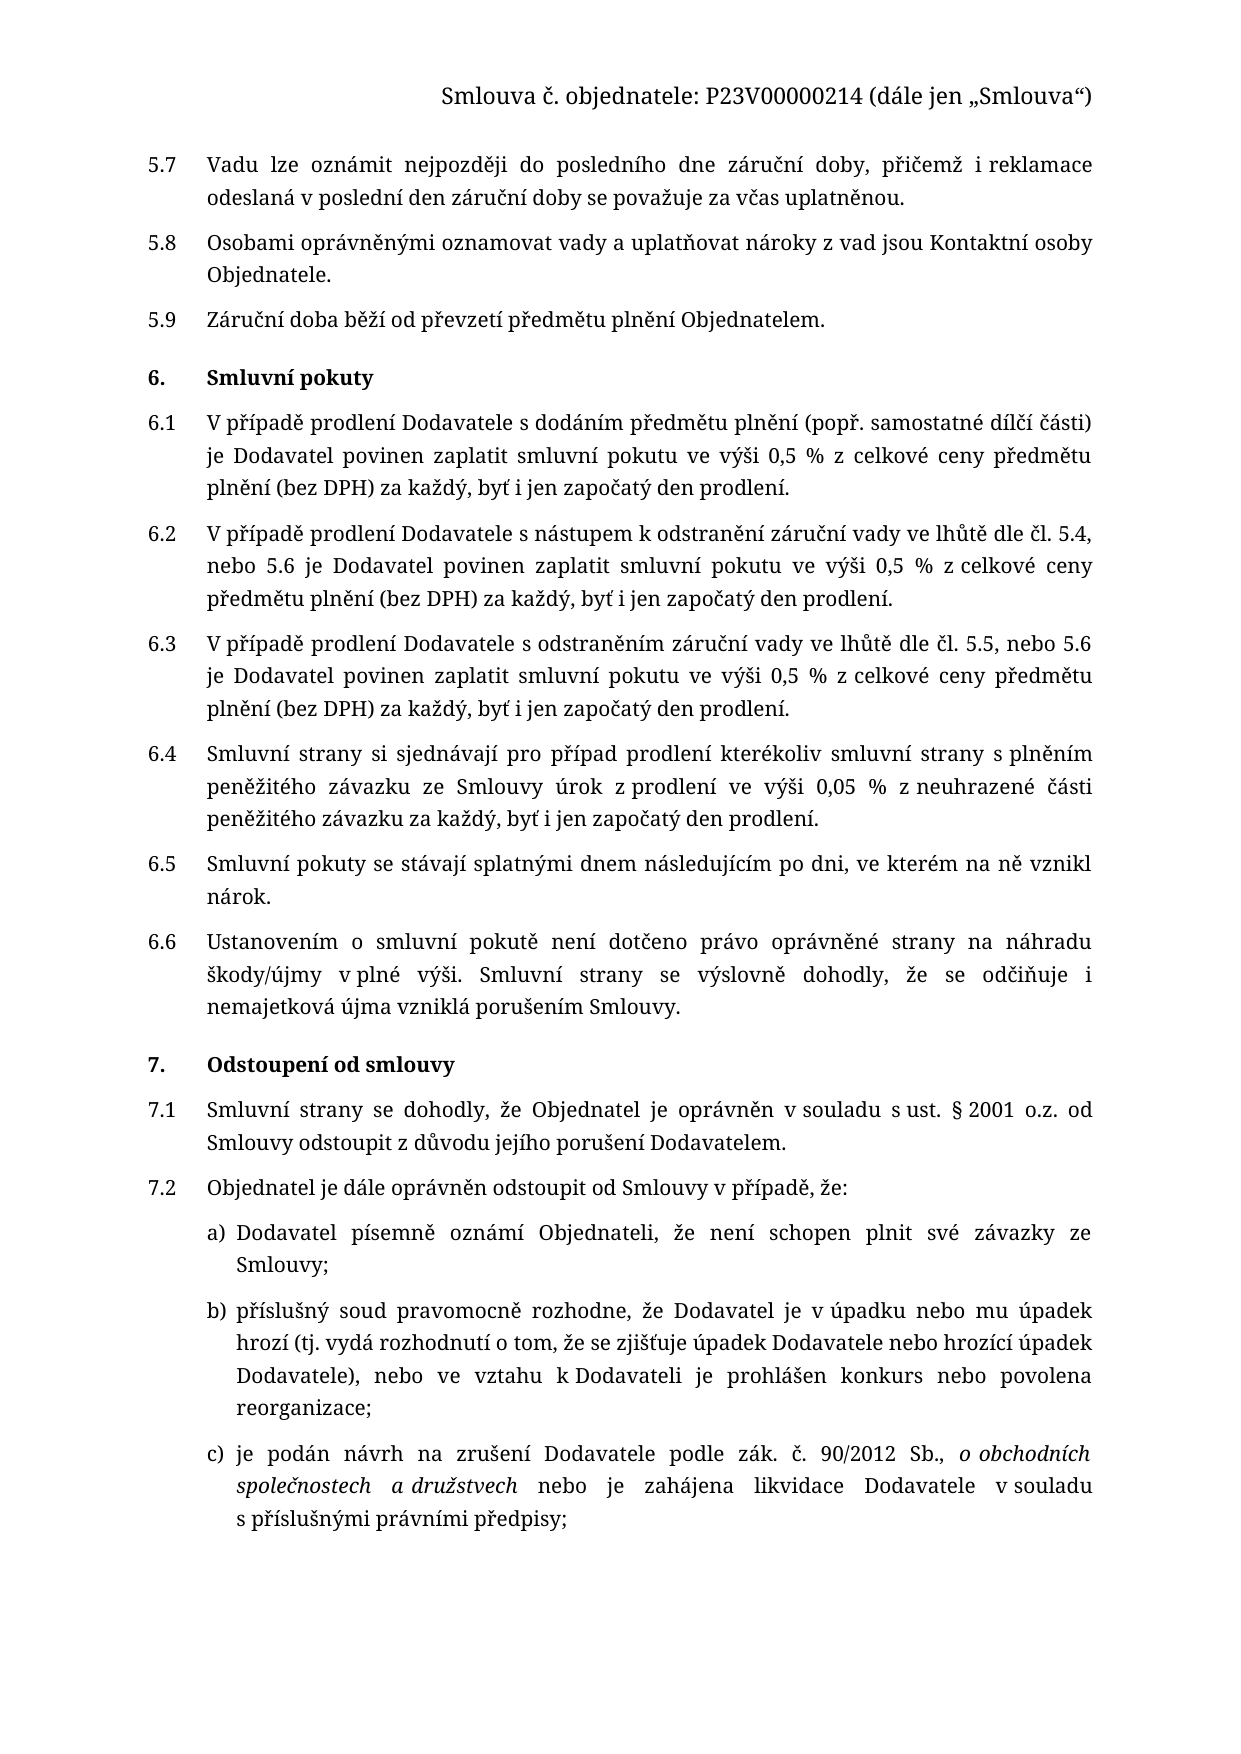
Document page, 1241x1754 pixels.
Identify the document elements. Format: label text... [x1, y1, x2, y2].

list Smluvní pokuty [148, 363, 1093, 392]
list Záruční doba běží od převzetí předmětu plnění Objednatelem. [148, 306, 1093, 334]
list Smluvní strany se dohodly, že Objednatel je oprávněn v souladu s ust. § 2001 o.z. od Smlouvy odstoupit z důvodu jejího porušení Dodavatelem. [148, 1095, 1093, 1156]
list Smluvní strany si sjednávají pro případ prodlení kterékoliv smluvní strany s plněním peněžitého závazku ze Smlouvy úrok z prodlení ve výši 0,05 % z neuhrazené části peněžitého závazku za každý, byť i jen započatý den prodlení. [148, 739, 1093, 833]
list Osobami oprávněnými oznamovat vady a uplatňovat nároky z vad jsou Kontaktní osoby Objednatele. [148, 228, 1093, 289]
list Objednatel je dále oprávněn odstoupit od Smlouvy v případě, že: [148, 1173, 1093, 1201]
list V případě prodlení Dodavatele s odstraněním záruční vady ve lhůtě dle čl. 5.5, nebo 5.6 je Dodavatel povinen zaplatit smluvní pokutu ve výši 0,5 % z celkové ceny předmětu plnění (bez DPH) za každý, byť i jen započatý den prodlení. [148, 629, 1093, 723]
list Dodavatel písemně oznámí Objednateli, že není schopen plnit své závazky ze Smlouvy; [207, 1218, 1093, 1279]
list příslušný soud pravomocně rozhodne, že Dodavatel je v úpadku nebo mu úpadek hrozí (tj. vydá rozhodnutí o tom, že se zjišťuje úpadek Dodavatele nebo hrozící úpadek Dodavatele), nebo ve vztahu k Dodavateli je prohlášen konkurs nebo povolena reorganizace; [207, 1296, 1093, 1422]
list Vadu lze oznámit nejpozději do posledního dne záruční doby, přičemž i reklamace odeslaná v poslední den záruční doby se považuje za včas uplatněnou. [148, 150, 1093, 211]
list Ustanovením o smluvní pokutě není dotčeno právo oprávněné strany na náhradu škody/újmy v plné výši. Smluvní strany se výslovně dohodly, že se odčiňuje i nemajetková újma vzniklá porušením Smlouvy. [148, 927, 1093, 1021]
list V případě prodlení Dodavatele s dodáním předmětu plnění (popř. samostatné dílčí části) je Dodavatel povinen zaplatit smluvní pokutu ve výši 0,5 % z celkové ceny předmětu plnění (bez DPH) za každý, byť i jen započatý den prodlení. [148, 408, 1093, 502]
list Odstoupení od smlouvy [148, 1050, 1093, 1078]
list V případě prodlení Dodavatele s nástupem k odstranění záruční vady ve lhůtě dle čl. 5.4, nebo 5.6 je Dodavatel povinen zaplatit smluvní pokutu ve výši 0,5 % z celkové ceny předmětu plnění (bez DPH) za každý, byť i jen započatý den prodlení. [148, 519, 1093, 612]
list je podán návrh na zrušení Dodavatele podle zák. č. 90/2012 Sb., o obchodních společnostech a družstvech nebo je zahájena likvidace Dodavatele v souladu s příslušnými právními předpisy; [207, 1439, 1093, 1532]
list Smluvní pokuty se stávají splatnými dnem následujícím po dni, ve kterém na ně vznikl nárok. [148, 849, 1093, 911]
